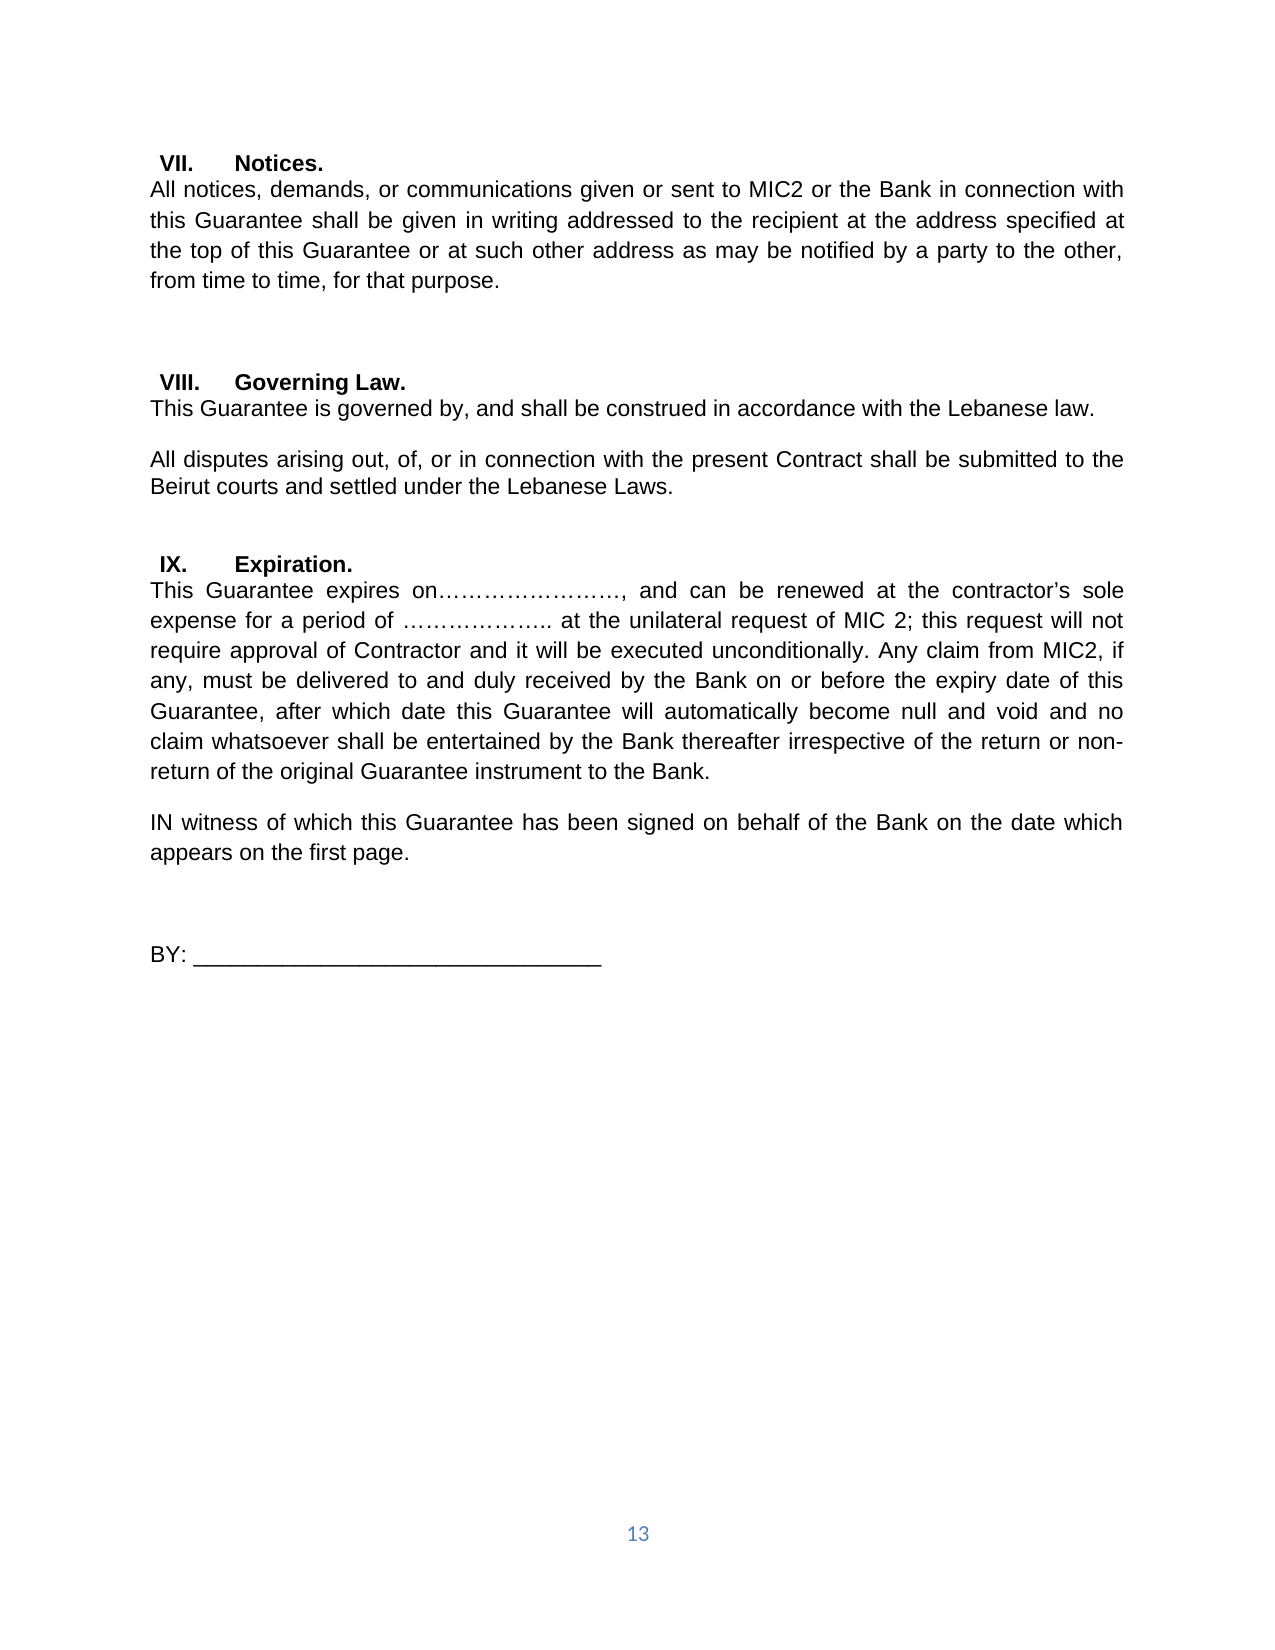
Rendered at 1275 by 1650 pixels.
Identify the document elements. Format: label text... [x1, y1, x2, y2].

text BY: ________________________________ [150, 941, 1125, 968]
list Governing Law. [159, 369, 1125, 395]
text This Guarantee is governed by, and shall be construed in accordance with the Lebanese law. [150, 395, 1125, 422]
text IN witness of which this Guarantee has been signed on behalf of the Bank on the date which appears on the first page. [150, 809, 1125, 866]
text This Guarantee expires on……………………, and can be renewed at the contractor’s sole expense for a period of ……………….. at the unilateral request of MIC 2; this request will not require approval of Contractor and it will be executed unconditionally. Any claim from MIC2, if any, must be delivered to and duly received by the Bank on or before the expiry date of this Guarantee, after which date this Guarantee will automatically become null and void and no claim whatsoever shall be entertained by the Bank thereafter irrespective of the return or non-return of the original Guarantee instrument to the Bank. [150, 577, 1125, 784]
text All disputes arising out, of, or in connection with the present Contract shall be submitted to the Beirut courts and settled under the Lebanese Laws. [150, 446, 1125, 499]
text All notices, demands, or communications given or sent to MIC2 or the Bank in connection with this Guarantee shall be given in writing addressed to the recipient at the address specified at the top of this Guarantee or at such other address as may be notified by a party to the other, from time to time, for that purpose. [150, 176, 1125, 293]
list Expiration. [159, 551, 1125, 577]
list Notices. [159, 150, 1125, 176]
